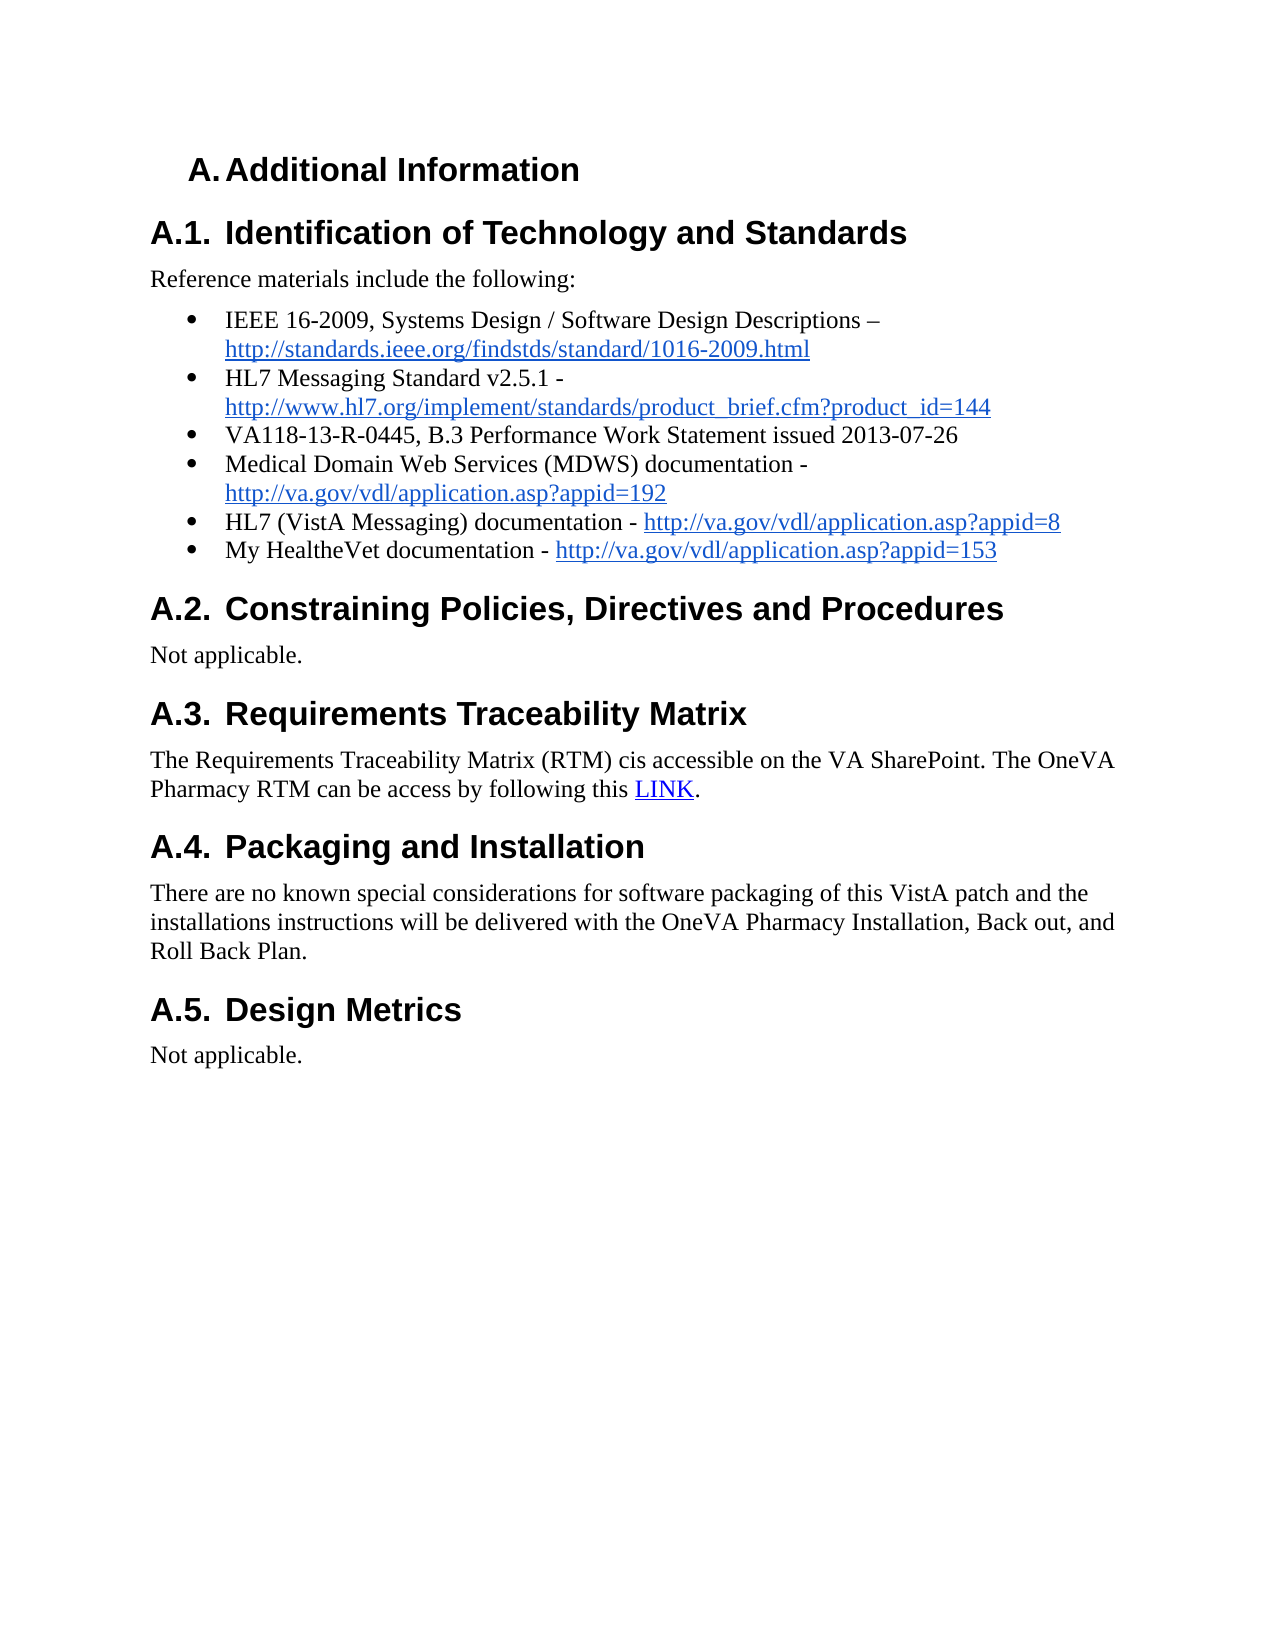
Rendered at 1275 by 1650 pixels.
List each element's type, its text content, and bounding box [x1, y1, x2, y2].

text The Requirements Traceability Matrix (RTM) cis accessible on the VA SharePoint. The OneVA Pharmacy RTM can be access by following this LINK. [150, 745, 1125, 802]
text Requirements Traceability Matrix [150, 694, 1125, 732]
list IEEE 16-2009, Systems Design / Software Design Descriptions – http://standards.ieee.org/findstds/standard/1016-2009.html [187, 306, 1125, 363]
text Not applicable. [150, 1041, 1125, 1069]
list Medical Domain Web Services (MDWS) documentation - http://va.gov/vdl/application.asp?appid=192 [187, 449, 1125, 507]
text Not applicable. [150, 640, 1125, 669]
text Constraining Policies, Directives and Procedures [150, 589, 1125, 628]
text Design Metrics [150, 990, 1125, 1028]
list HL7 (VistA Messaging) documentation - http://va.gov/vdl/application.asp?appid=8 [187, 507, 1125, 536]
list VA118-13-R-0445, B.3 Performance Work Statement issued 2013-07-26 [187, 421, 1125, 449]
text There are no known special considerations for software packaging of this VistA patch and the installations instructions will be delivered with the OneVA Pharmacy Installation, Back out, and Roll Back Plan. [150, 878, 1125, 965]
text Identification of Technology and Standards [150, 213, 1125, 252]
text Reference materials include the following: [150, 264, 1125, 293]
list My HealtheVet documentation - http://va.gov/vdl/application.asp?appid=153 [187, 536, 1125, 564]
text Additional Information [187, 150, 1125, 188]
list HL7 Messaging Standard v2.5.1 - http://www.hl7.org/implement/standards/product_brief.cfm?product_id=144 [187, 363, 1125, 421]
text Packaging and Installation [150, 827, 1125, 866]
